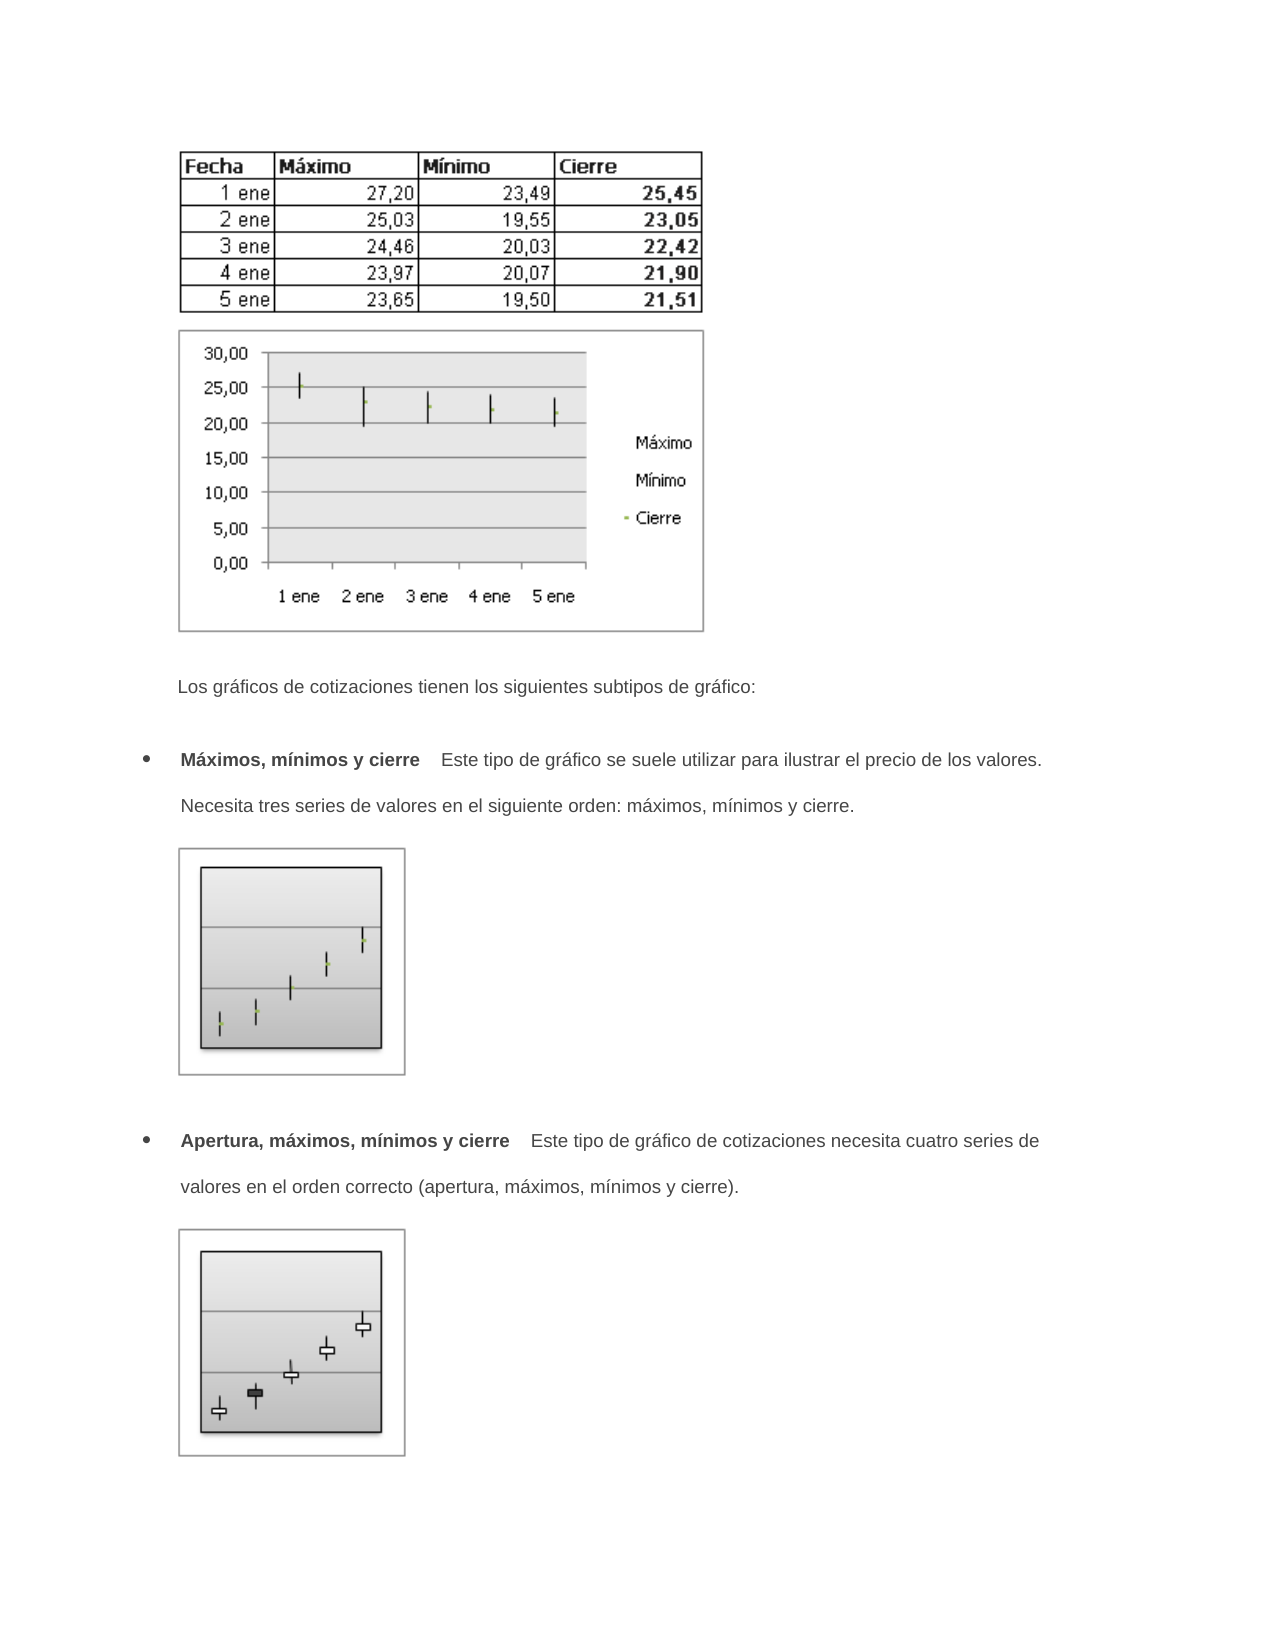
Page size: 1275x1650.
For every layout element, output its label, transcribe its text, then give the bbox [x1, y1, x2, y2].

picture [177, 1226, 409, 1460]
text Los gráficos de cotizaciones tienen los siguientes subtipos de gráfico: [177, 666, 1098, 697]
picture [177, 845, 409, 1079]
picture [177, 147, 709, 637]
list Apertura, máximos, mínimos y cierre Este tipo de gráfico de cotizaciones necesita cuatro series de valores en el orden correcto (apertura, máximos, mínimos y cierre). [143, 1107, 1098, 1197]
list Máximos, mínimos y cierre Este tipo de gráfico se suele utilizar para ilustrar el precio de los valores. Necesita tres series de valores en el siguiente orden: máximos, mínimos y cierre. [143, 726, 1098, 816]
